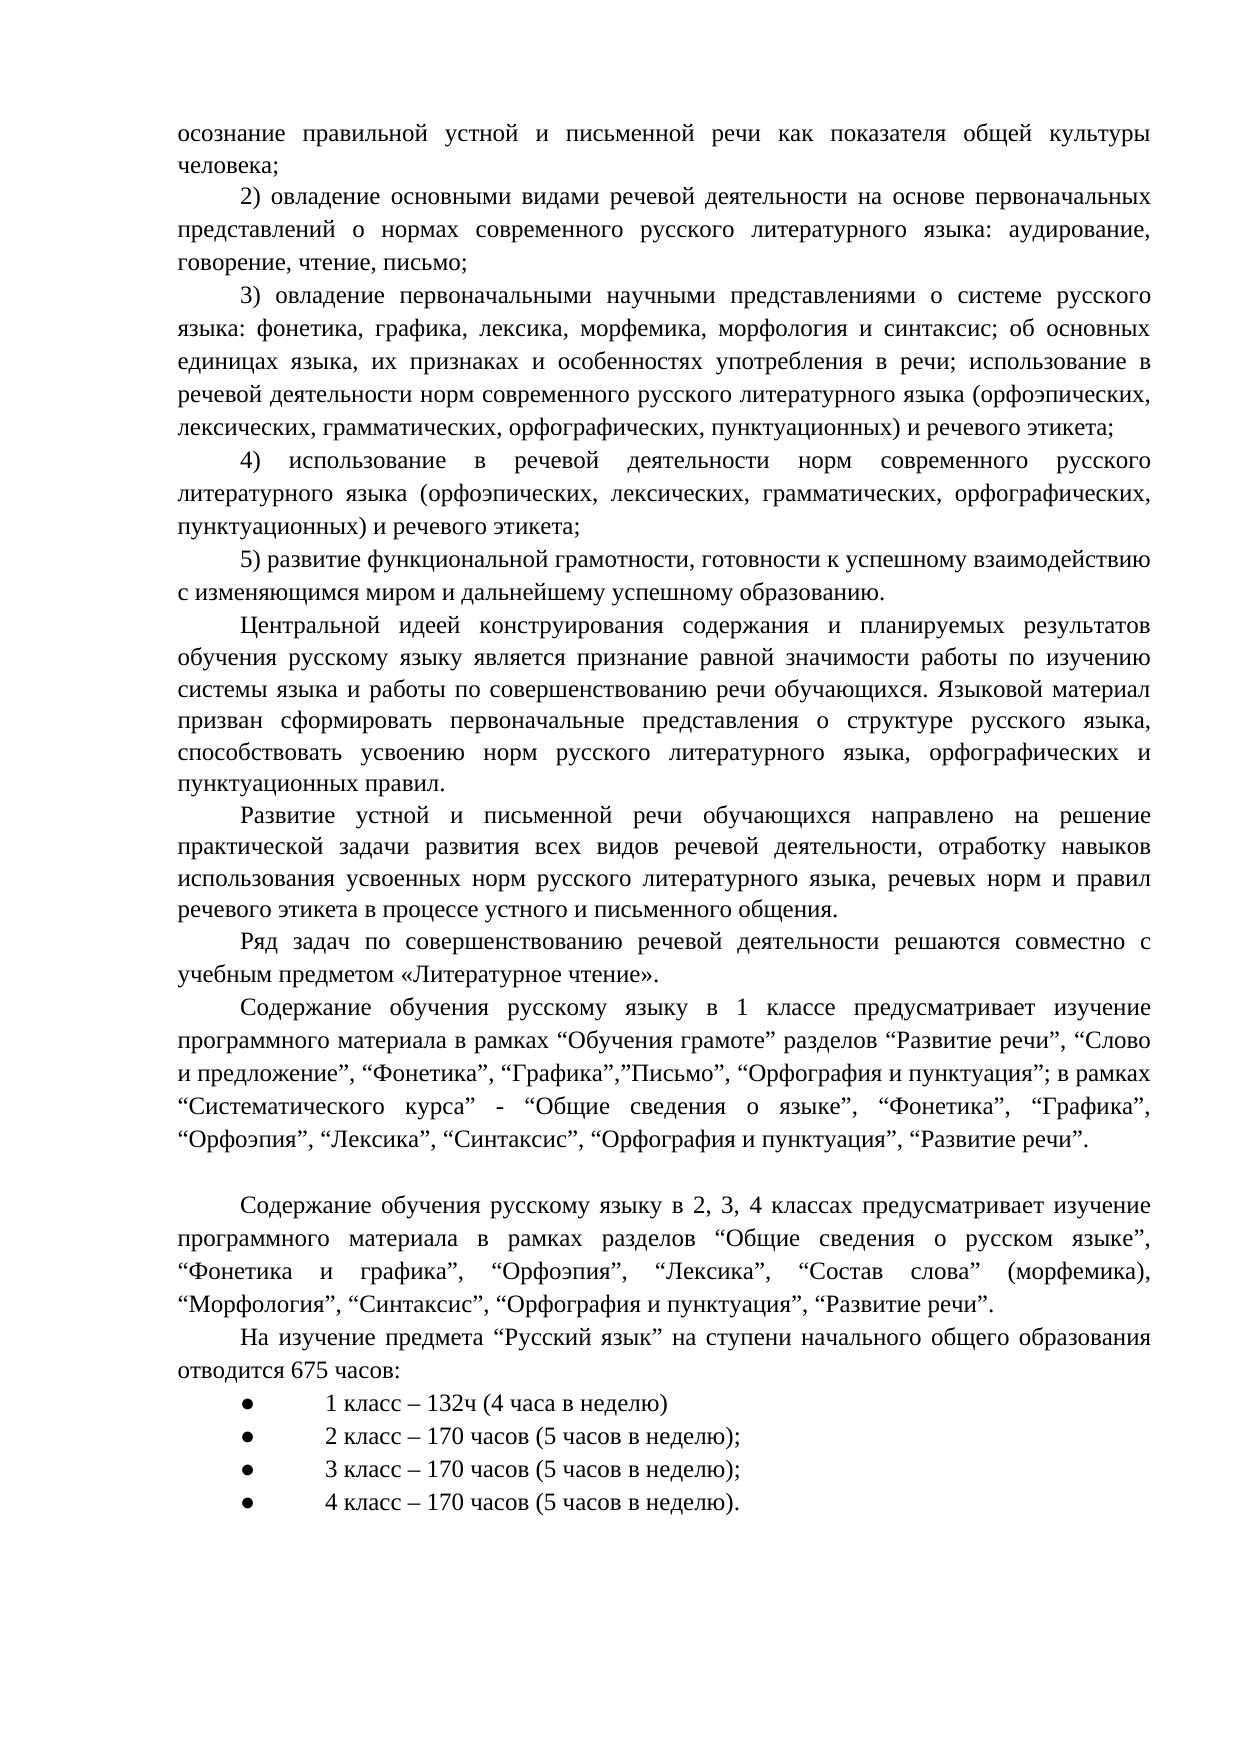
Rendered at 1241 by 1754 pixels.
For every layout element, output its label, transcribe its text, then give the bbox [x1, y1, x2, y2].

text Содержание обучения русскому языку в 2, 3, 4 классах предусматривает изучение программного материала в рамках разделов “Общие сведения о русском языке”, “Фонетика и графика”, “Орфоэпия”, “Лексика”, “Состав слова” (морфемика), “Морфология”, “Синтаксис”, “Орфография и пунктуация”, “Развитие речи”. [177, 1190, 1152, 1318]
text Содержание обучения русскому языку в 1 классе предусматривает изучение программного материала в рамках “Обучения грамоте” разделов “Развитие речи”, “Слово и предложение”, “Фонетика”, “Графика”,”Письмо”, “Орфография и пунктуация”; в рамках “Систематического курса” - “Общие сведения о языке”, “Фонетика”, “Графика”, “Орфоэпия”, “Лексика”, “Синтаксис”, “Орфография и пунктуация”, “Развитие речи”. [177, 992, 1152, 1153]
text 4) использование в речевой деятельности норм современного русского литературного языка (орфоэпических, лексических, грамматических, орфографических, пунктуационных) и речевого этикета; [177, 445, 1152, 540]
text ● 1 класс – 132ч (4 часа в неделю) [177, 1388, 1152, 1417]
text ● 2 класс – 170 часов (5 часов в неделю); [177, 1421, 1152, 1450]
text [177, 118, 1152, 178]
text 5) развитие функциональной грамотности, готовности к успешному взаимодействию с изменяющимся миром и дальнейшему успешному образованию. [177, 544, 1152, 606]
text ● 4 класс – 170 часов (5 часов в неделю). [177, 1487, 1152, 1516]
text ● 3 класс – 170 часов (5 часов в неделю); [177, 1454, 1152, 1483]
text 3) овладение первоначальными научными представлениями о системе русского языка: фонетика, графика, лексика, морфемика, морфология и синтаксис; об основных единицах языка, их признаках и особенностях употребления в речи; использование в речевой деятельности норм современного русского литературного языка (орфоэпических, лексических, грамматических, орфографических, пунктуационных) и речевого этикета; [177, 280, 1152, 441]
text Ряд задач по совершенствованию речевой деятельности решаются совместно с учебным предметом «Литературное чтение». [177, 926, 1152, 988]
text Развитие устной и письменной речи обучающихся направлено на решение практической задачи развития всех видов речевой деятельности, отработку навыков использования усвоенных норм русского литературного языка, речевых норм и правил речевого этикета в процессе устного и письменного общения. [177, 800, 1152, 923]
text Центральной идеей конструирования содержания и планируемых результатов обучения русскому языку является признание равной значимости работы по изучению системы языка и работы по совершенствованию речи обучающихся. Языковой материал призван сформировать первоначальные представления о структуре русского языка, способствовать усвоению норм русского литературного языка, орфографических и пунктуационных правил. [177, 611, 1152, 797]
text На изучение предмета “Русский язык” на ступени начального общего образования отводится 675 часов: [177, 1322, 1152, 1384]
text 2) овладение основными видами речевой деятельности на основе первоначальных представлений о нормах современного русского литературного языка: аудирование, говорение, чтение, письмо; [177, 181, 1152, 276]
